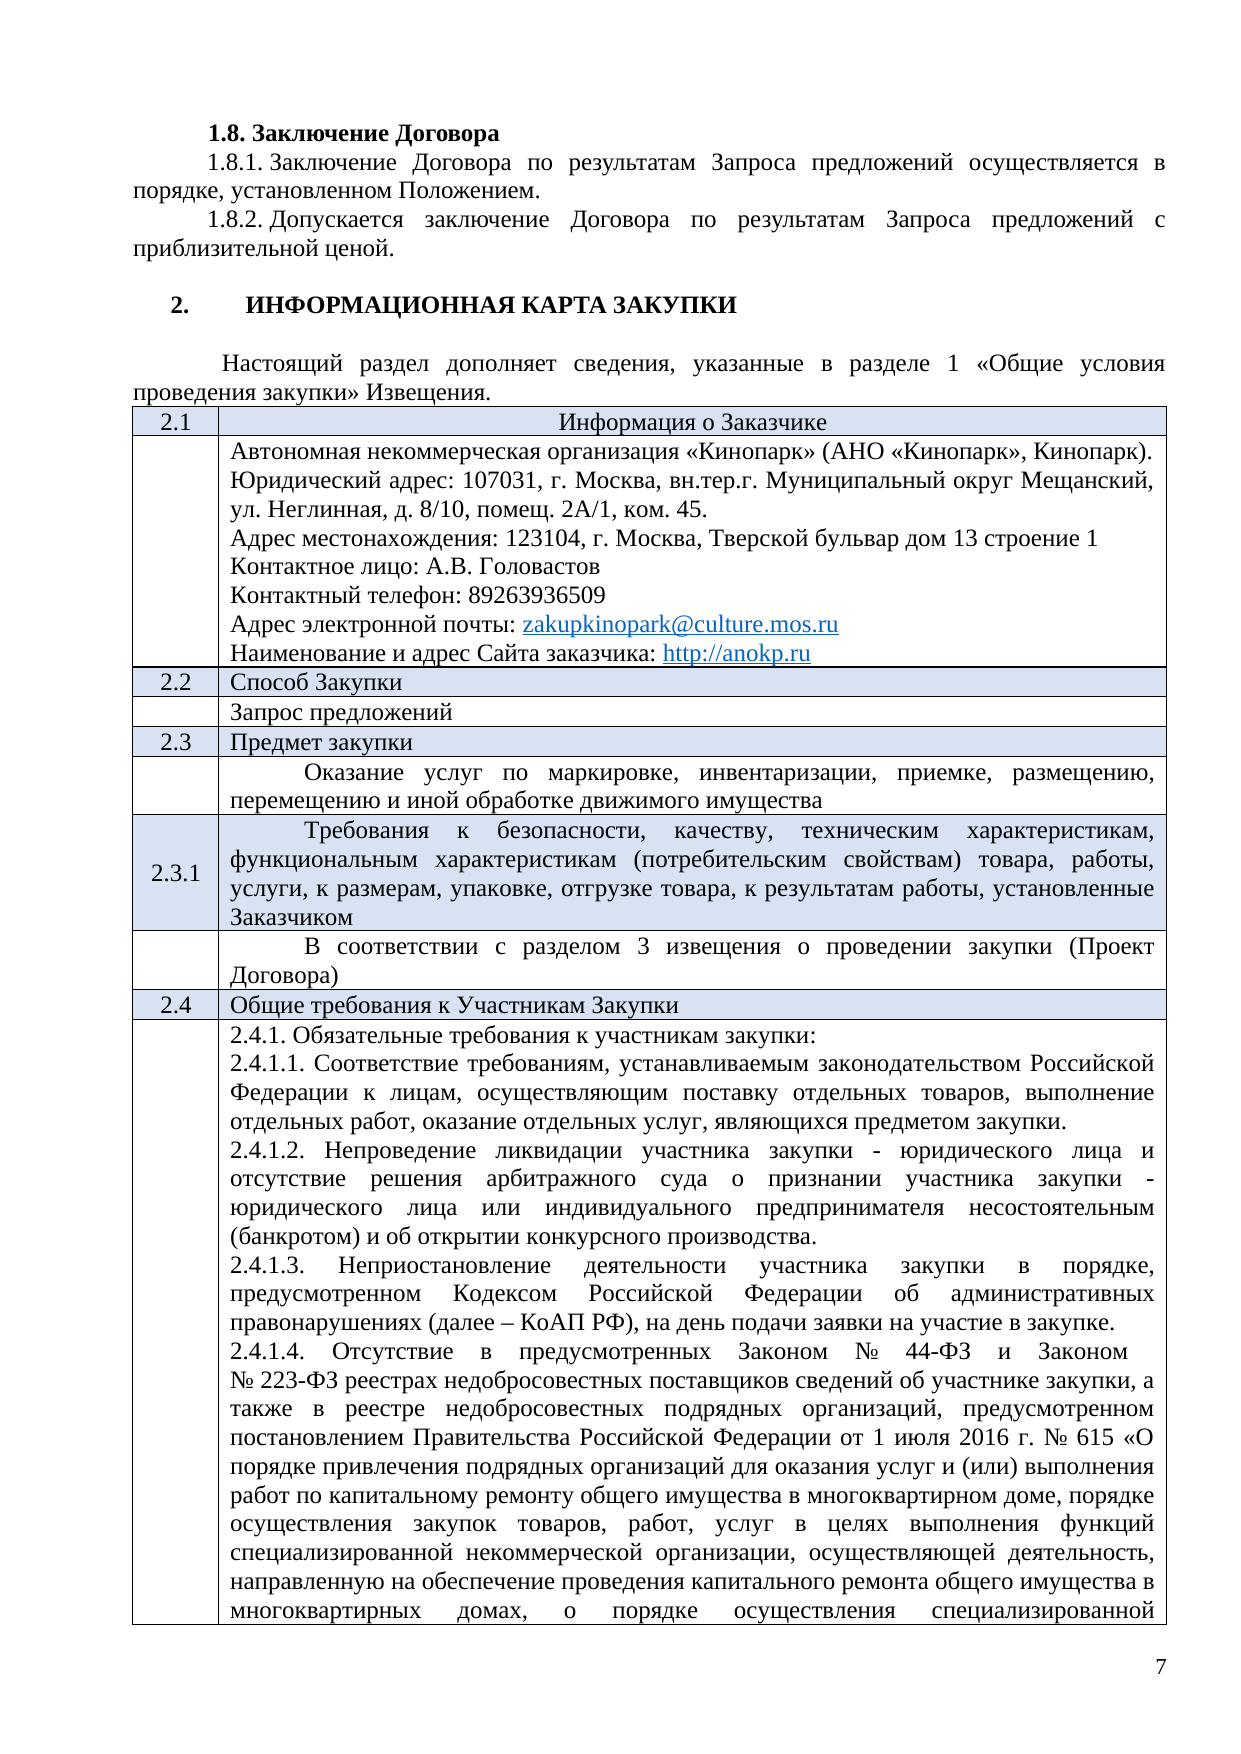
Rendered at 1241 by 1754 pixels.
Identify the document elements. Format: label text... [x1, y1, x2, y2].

table_header Информация о Заказчике [219, 407, 1166, 435]
list Заключение Договора по результатам Запроса предложений осуществляется в порядке, установленном Положением. [133, 147, 1167, 204]
list Заключение Договора [208, 118, 1167, 147]
table_cell [133, 1020, 218, 1623]
table_cell [133, 757, 218, 814]
table_cell [133, 931, 218, 989]
table_cell Общие требования к Участникам Закупки [219, 990, 1166, 1019]
table_cell 2.3 [133, 727, 218, 756]
table_cell Требования к безопасности, качеству, техническим характеристикам, функциональным характеристикам (потребительским свойствам) товара, работы, услуги, к размерам, упаковке, отгрузке товара, к результатам работы, установленные Заказчиком [219, 815, 1166, 930]
table_cell Оказание услуг по маркировке, инвентаризации, приемке, размещению, перемещению и иной обработке движимого имущества [219, 757, 1166, 814]
table_cell Автономная некоммерческая организация «Кинопарк» (АНО «Кинопарк», Кинопарк). Юридический адрес: 107031, г. Москва, вн.тер.г. Муниципальный округ Мещанский, ул. Неглинная, д. 8/10, помещ. 2А/1, ком. 45. Адрес местонахождения: 123104, г. Москва, Тверской бульвар дом 13 строение 1 Контактное лицо: А.В. Головастов Контактный телефон: 89263936509 Адрес электронной почты: zakupkinopark@culture.mos.ru Наименование и адрес Сайта заказчика: http://anokp.ru [219, 436, 1166, 666]
table_cell [133, 436, 218, 666]
table_cell Предмет закупки [219, 727, 1166, 756]
text Настоящий раздел дополняет сведения, указанные в разделе 1 «Общие условия проведения закупки» Извещения. [133, 348, 1167, 406]
table_cell 2.2 [133, 668, 218, 696]
table_cell Способ Закупки [219, 668, 1166, 696]
table_cell В соответствии с разделом 3 извещения о проведении закупки (Проект Договора) [219, 931, 1166, 989]
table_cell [219, 1020, 1166, 1623]
table_cell 2.4 [133, 990, 218, 1019]
table_cell Запрос предложений [219, 697, 1166, 726]
table_cell [133, 697, 218, 726]
list Допускается заключение Договора по результатам Запроса предложений с приблизительной ценой. [133, 204, 1167, 262]
table_cell 2.3.1 [133, 815, 218, 930]
list ИНФОРМАЦИОННАЯ КАРТА ЗАКУПКИ [170, 291, 1167, 319]
table_header 2.1 [133, 407, 218, 435]
